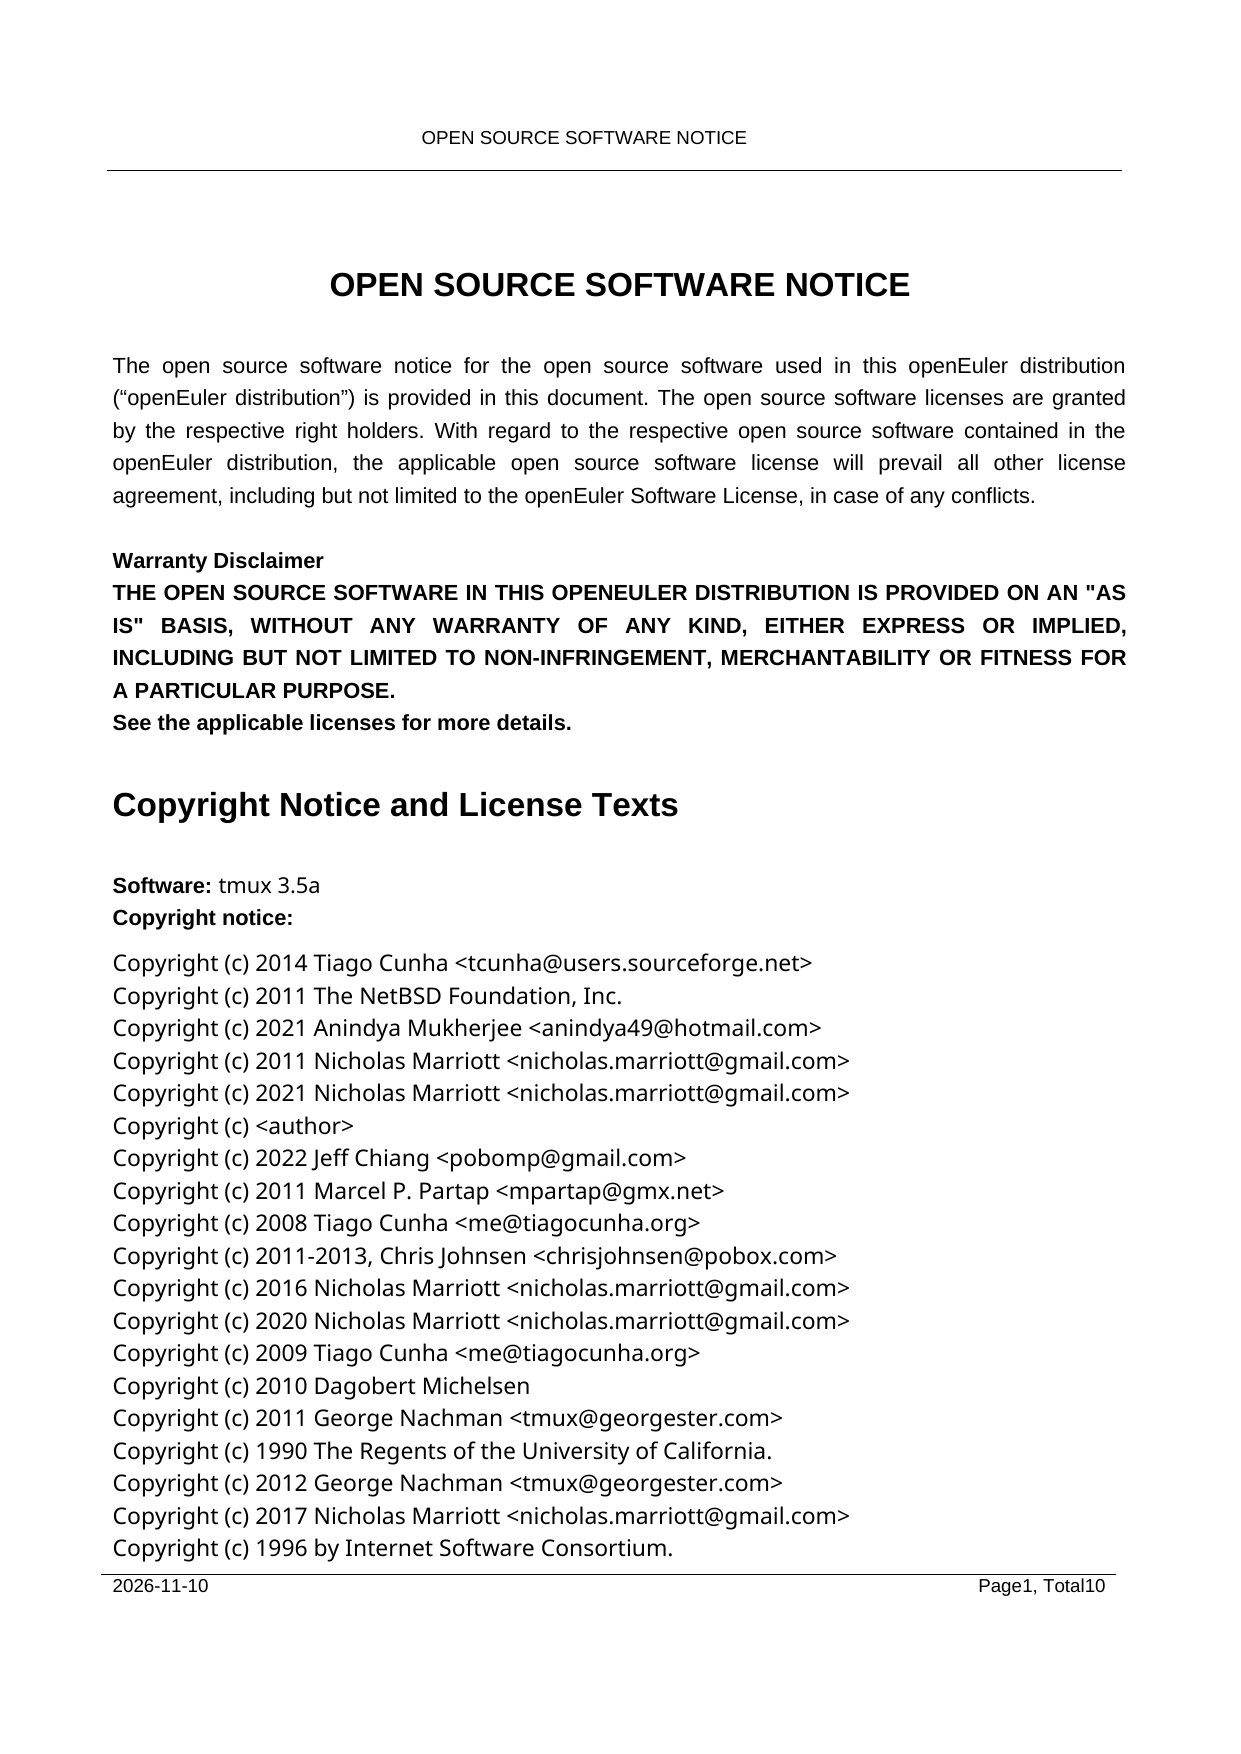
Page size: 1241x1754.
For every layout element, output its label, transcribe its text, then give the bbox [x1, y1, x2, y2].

text THE OPEN SOURCE SOFTWARE IN THIS OPENEULER DISTRIBUTION IS PROVIDED ON AN "AS IS" BASIS, WITHOUT ANY WARRANTY OF ANY KIND, EITHER EXPRESS OR IMPLIED, INCLUDING BUT NOT LIMITED TO NON-INFRINGEMENT, MERCHANTABILITY OR FITNESS FOR A PARTICULAR PURPOSE. See the applicable licenses for more details. [112, 576, 1128, 739]
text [112, 947, 1128, 1564]
text Copyright Notice and License Texts [112, 771, 1128, 836]
text The open source software notice for the open source software used in this openEuler distribution (“openEuler distribution”) is provided in this document. The open source software licenses are granted by the respective right holders. With regard to the respective open source software contained in the openEuler distribution, the applicable open source software license will prevail all other license agreement, including but not limited to the openEuler Software License, in case of any conflicts. [112, 349, 1128, 511]
text OPEN SOURCE SOFTWARE NOTICE [112, 251, 1128, 316]
text Copyright notice: [112, 901, 1128, 934]
title Software: tmux 3.5a [112, 869, 1128, 901]
text Warranty Disclaimer [112, 544, 1128, 576]
